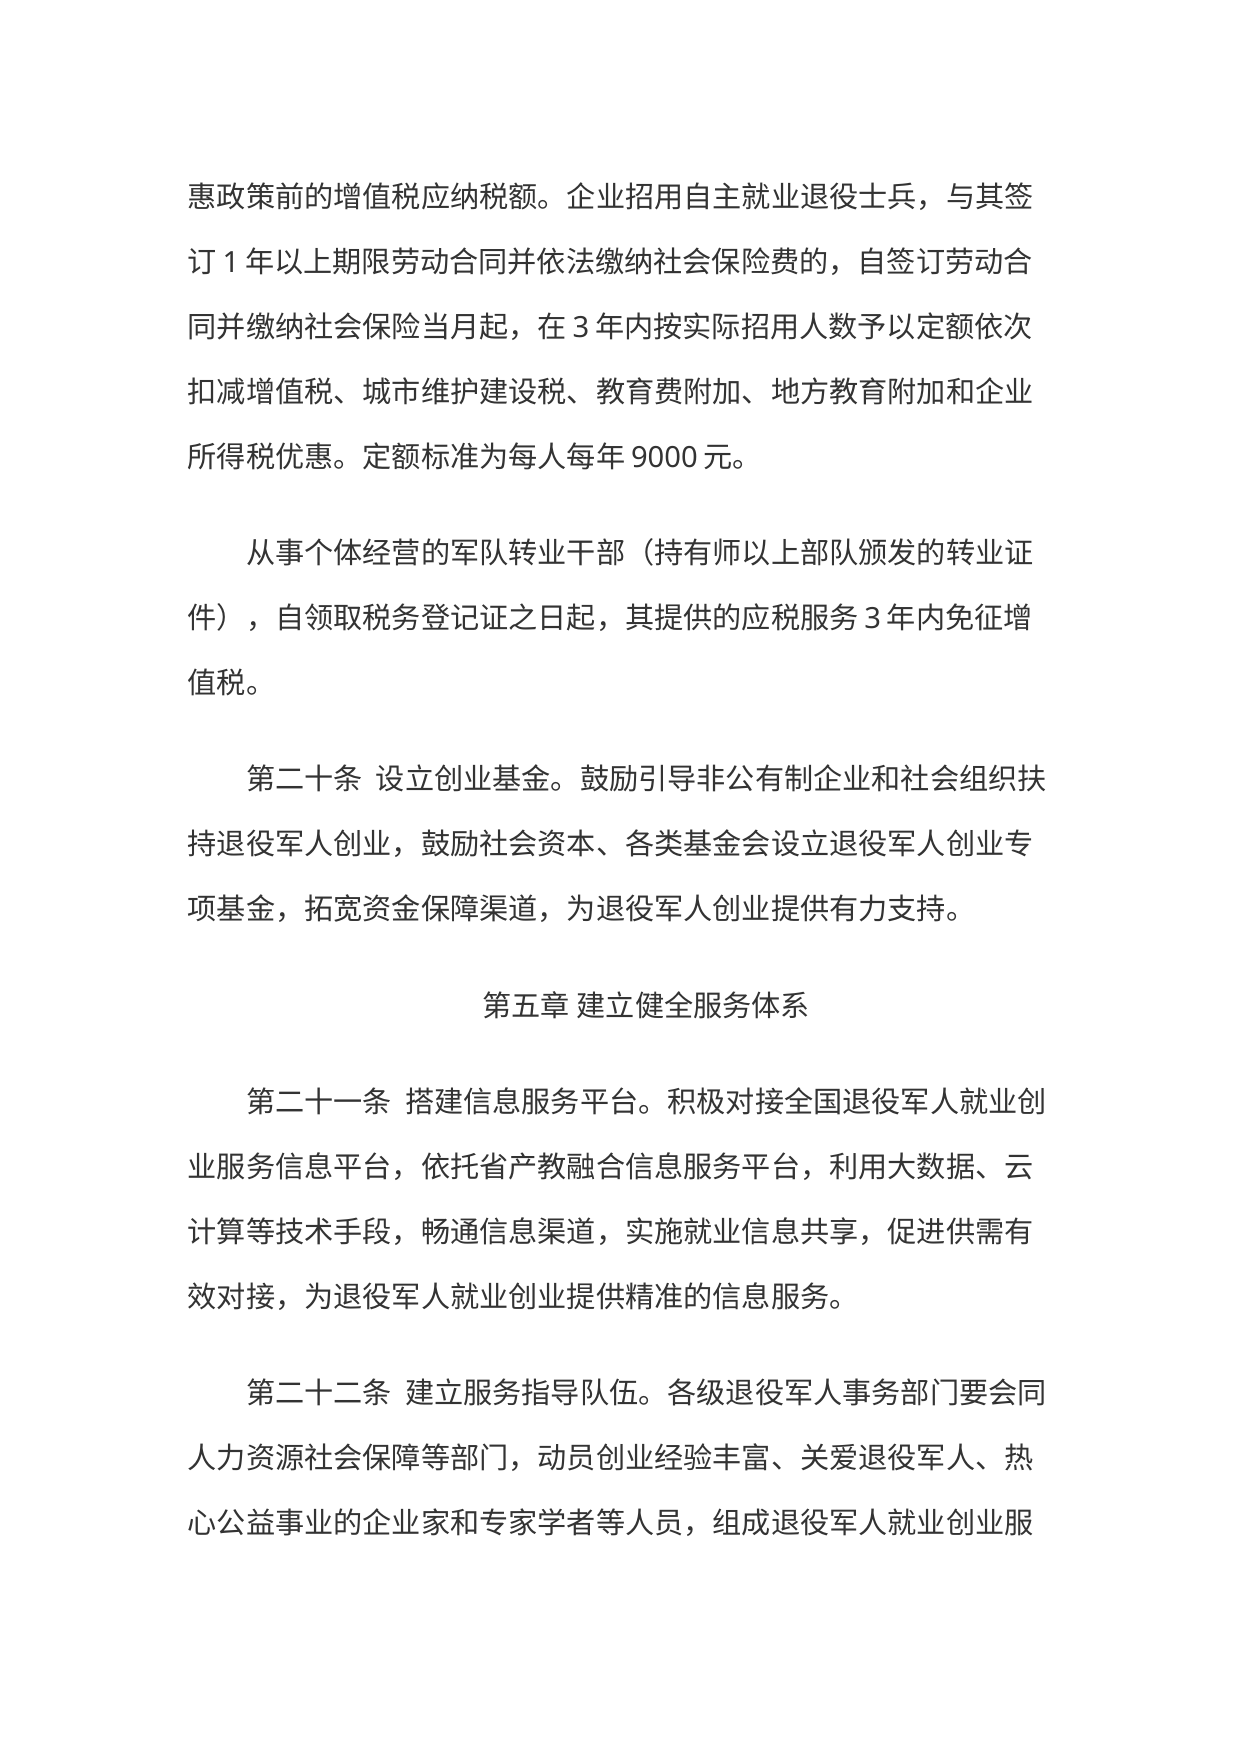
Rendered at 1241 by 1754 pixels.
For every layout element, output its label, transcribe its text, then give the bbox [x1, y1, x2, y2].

text 从事个体经营的军队转业干部（持有师以上部队颁发的转业证件），自领取税务登记证之日起，其提供的应税服务3年内免征增值税。 [187, 518, 1053, 713]
text 第二十条 设立创业基金。鼓励引导非公有制企业和社会组织扶持退役军人创业，鼓励社会资本、各类基金会设立退役军人创业专项基金，拓宽资金保障渠道，为退役军人创业提供有力支持。 [187, 744, 1053, 939]
text 第五章 建立健全服务体系 [187, 971, 1053, 1036]
text 第二十一条 搭建信息服务平台。积极对接全国退役军人就业创业服务信息平台，依托省产教融合信息服务平台，利用大数据、云计算等技术手段，畅通信息渠道，实施就业信息共享，促进供需有效对接，为退役军人就业创业提供精准的信息服务。 [187, 1067, 1053, 1327]
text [187, 1358, 1053, 1553]
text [187, 162, 1053, 487]
